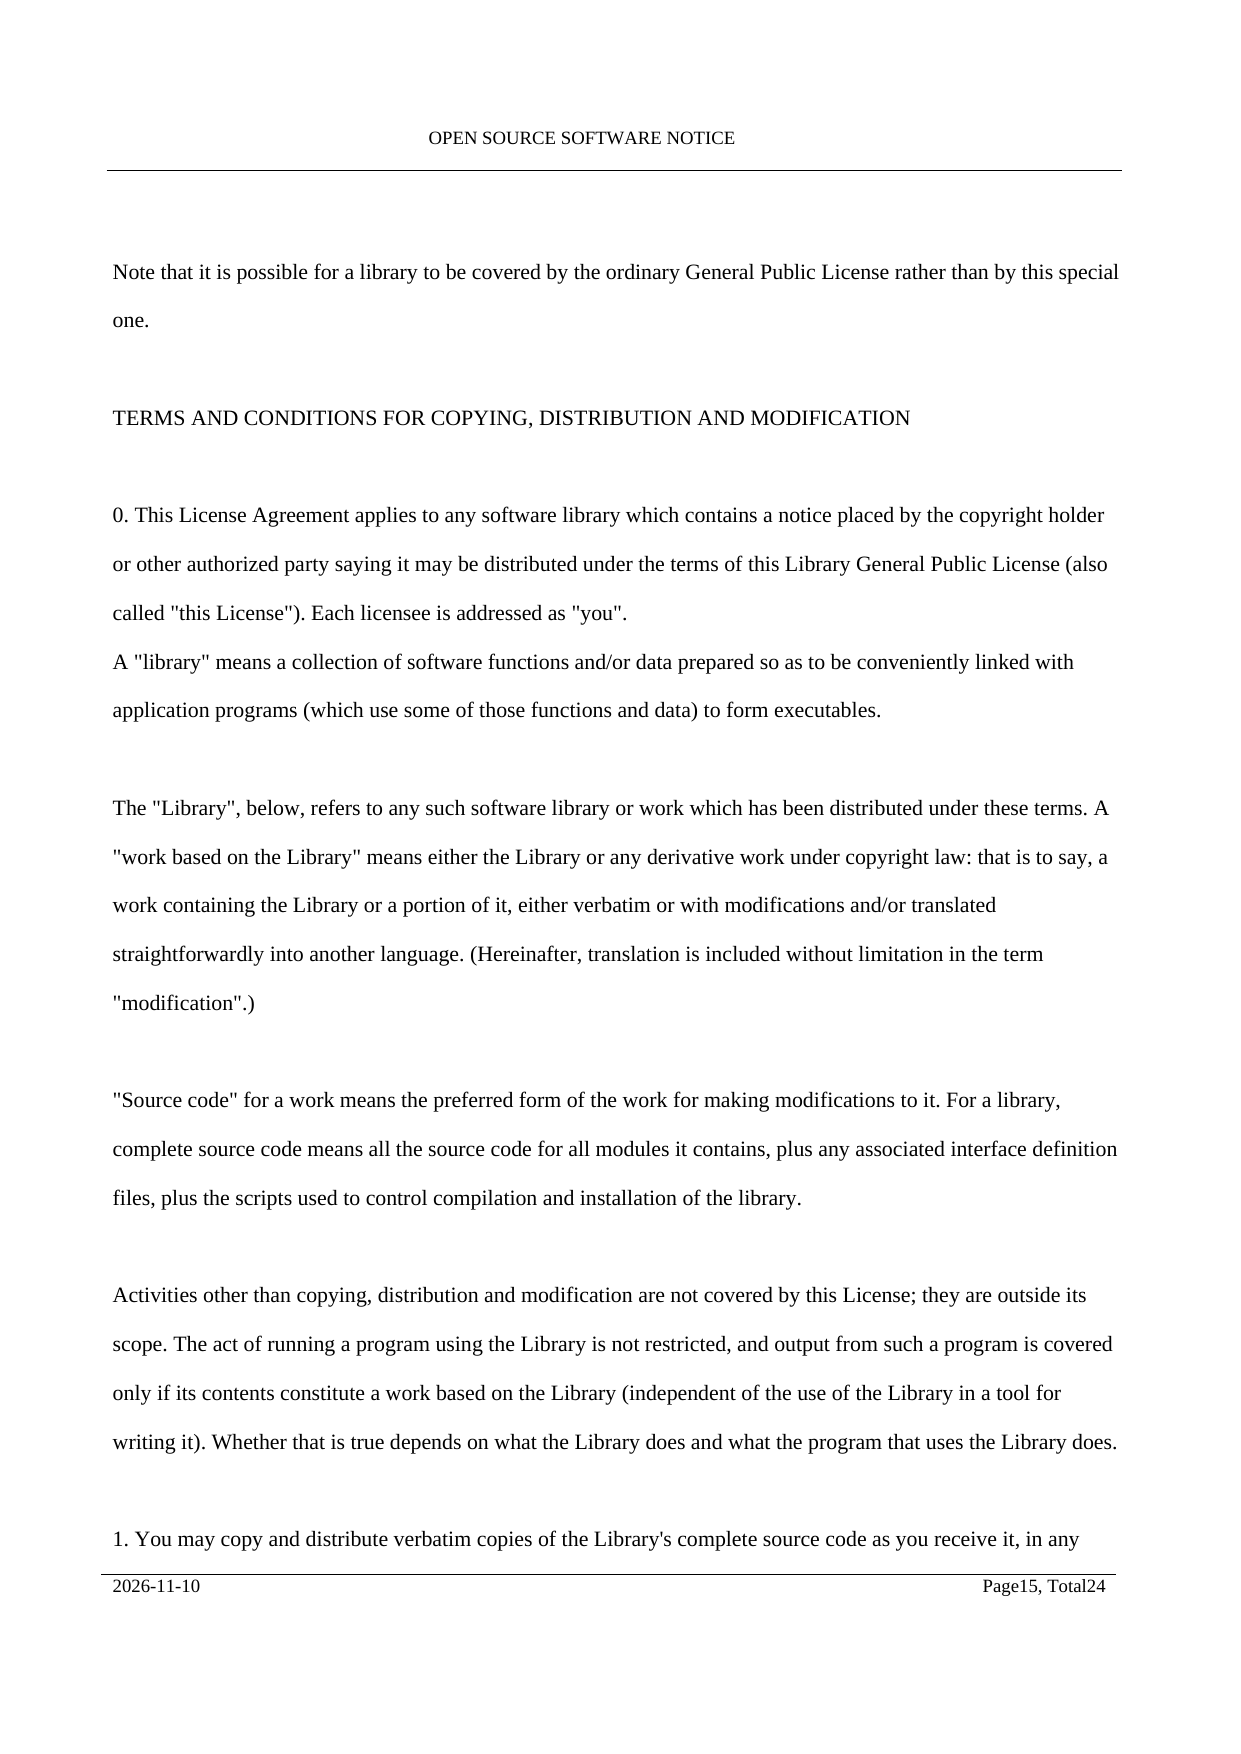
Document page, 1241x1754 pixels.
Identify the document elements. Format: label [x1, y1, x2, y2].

text [112, 206, 1128, 1555]
